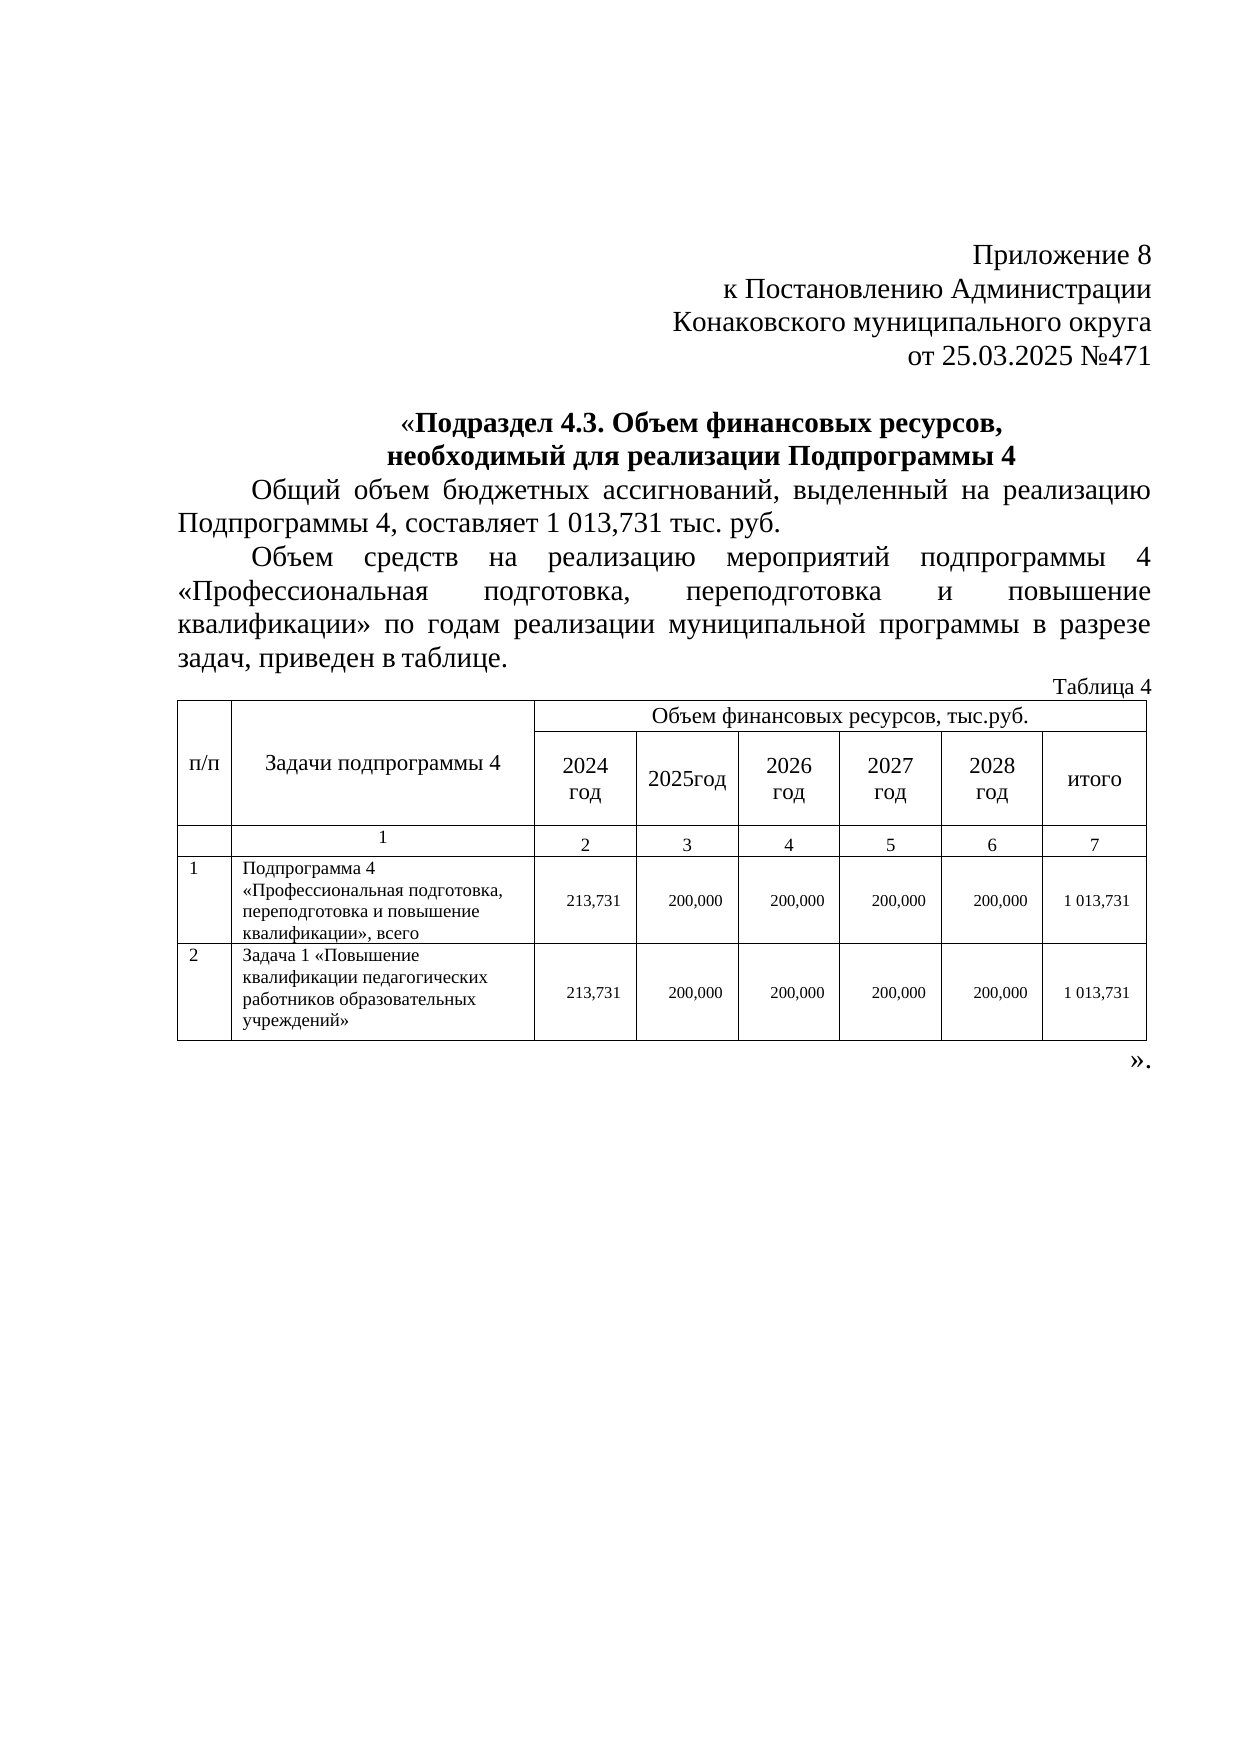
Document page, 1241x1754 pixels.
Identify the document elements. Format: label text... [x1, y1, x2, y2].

text необходимый для реализации Подпрограммы 4 [177, 438, 1152, 472]
table_header п/п [178, 701, 231, 825]
table_cell 200,000 [840, 944, 941, 1040]
table_cell 213,731 [535, 857, 636, 943]
table_cell итого [1043, 732, 1146, 825]
table_cell 2 [535, 826, 636, 856]
table_cell [178, 826, 231, 856]
table_cell 2024 год [535, 732, 636, 825]
table_cell 200,000 [739, 857, 839, 943]
table_cell 5 [840, 826, 941, 856]
text Общий объем бюджетных ассигнований, выделенный на реализацию Подпрограммы 4, составляет 1 013,731 тыс. руб. [177, 472, 1152, 539]
table_cell 6 [942, 826, 1042, 856]
table_cell 7 [1043, 826, 1146, 856]
text Объем средств на реализацию мероприятий подпрограммы 4 «Профессиональная подготовка, переподготовка и повышение квалификации» по годам реализации муниципальной программы в разрезе задач, приведен в таблице. [177, 539, 1152, 673]
text Конаковского муниципального округа [177, 304, 1152, 338]
table_cell 200,000 [942, 857, 1042, 943]
table_cell 200,000 [840, 857, 941, 943]
table_cell 3 [637, 826, 738, 856]
table_cell 2028 год [942, 732, 1042, 825]
text Таблица 4 [177, 673, 1152, 700]
table_cell 1 [178, 857, 231, 943]
text Приложение 8 [177, 237, 1152, 271]
text к Постановлению Администрации [177, 271, 1152, 304]
table_cell 200,000 [637, 944, 738, 1040]
table_cell 2025год [637, 732, 738, 825]
table_cell 2 [178, 944, 231, 1040]
table_header Объем финансовых ресурсов, тыс.руб. [535, 701, 1146, 731]
table_cell Подпрограмма 4 «Профессиональная подготовка, переподготовка и повышение квалификации», всего [232, 857, 534, 943]
table_cell Задача 1 «Повышение квалификации педагогических работников образовательных учреждений» [232, 944, 534, 1040]
table_cell 200,000 [637, 857, 738, 943]
text от 25.03.2025 №471 [605, 338, 1152, 371]
table_cell 1 013,731 [1043, 857, 1146, 943]
table_cell 1 [232, 826, 534, 856]
table_cell 200,000 [942, 944, 1042, 1040]
table_cell 2026 год [739, 732, 839, 825]
table_cell 200,000 [739, 944, 839, 1040]
text ». [177, 1041, 1152, 1074]
table_cell 213,731 [535, 944, 636, 1040]
table_cell 2027 год [840, 732, 941, 825]
table_cell 4 [739, 826, 839, 856]
table_header Задачи подпрограммы 4 [232, 701, 534, 825]
text «Подраздел 4.3. Объем финансовых ресурсов, [177, 405, 1152, 438]
table_cell 1 013,731 [1043, 944, 1146, 1040]
